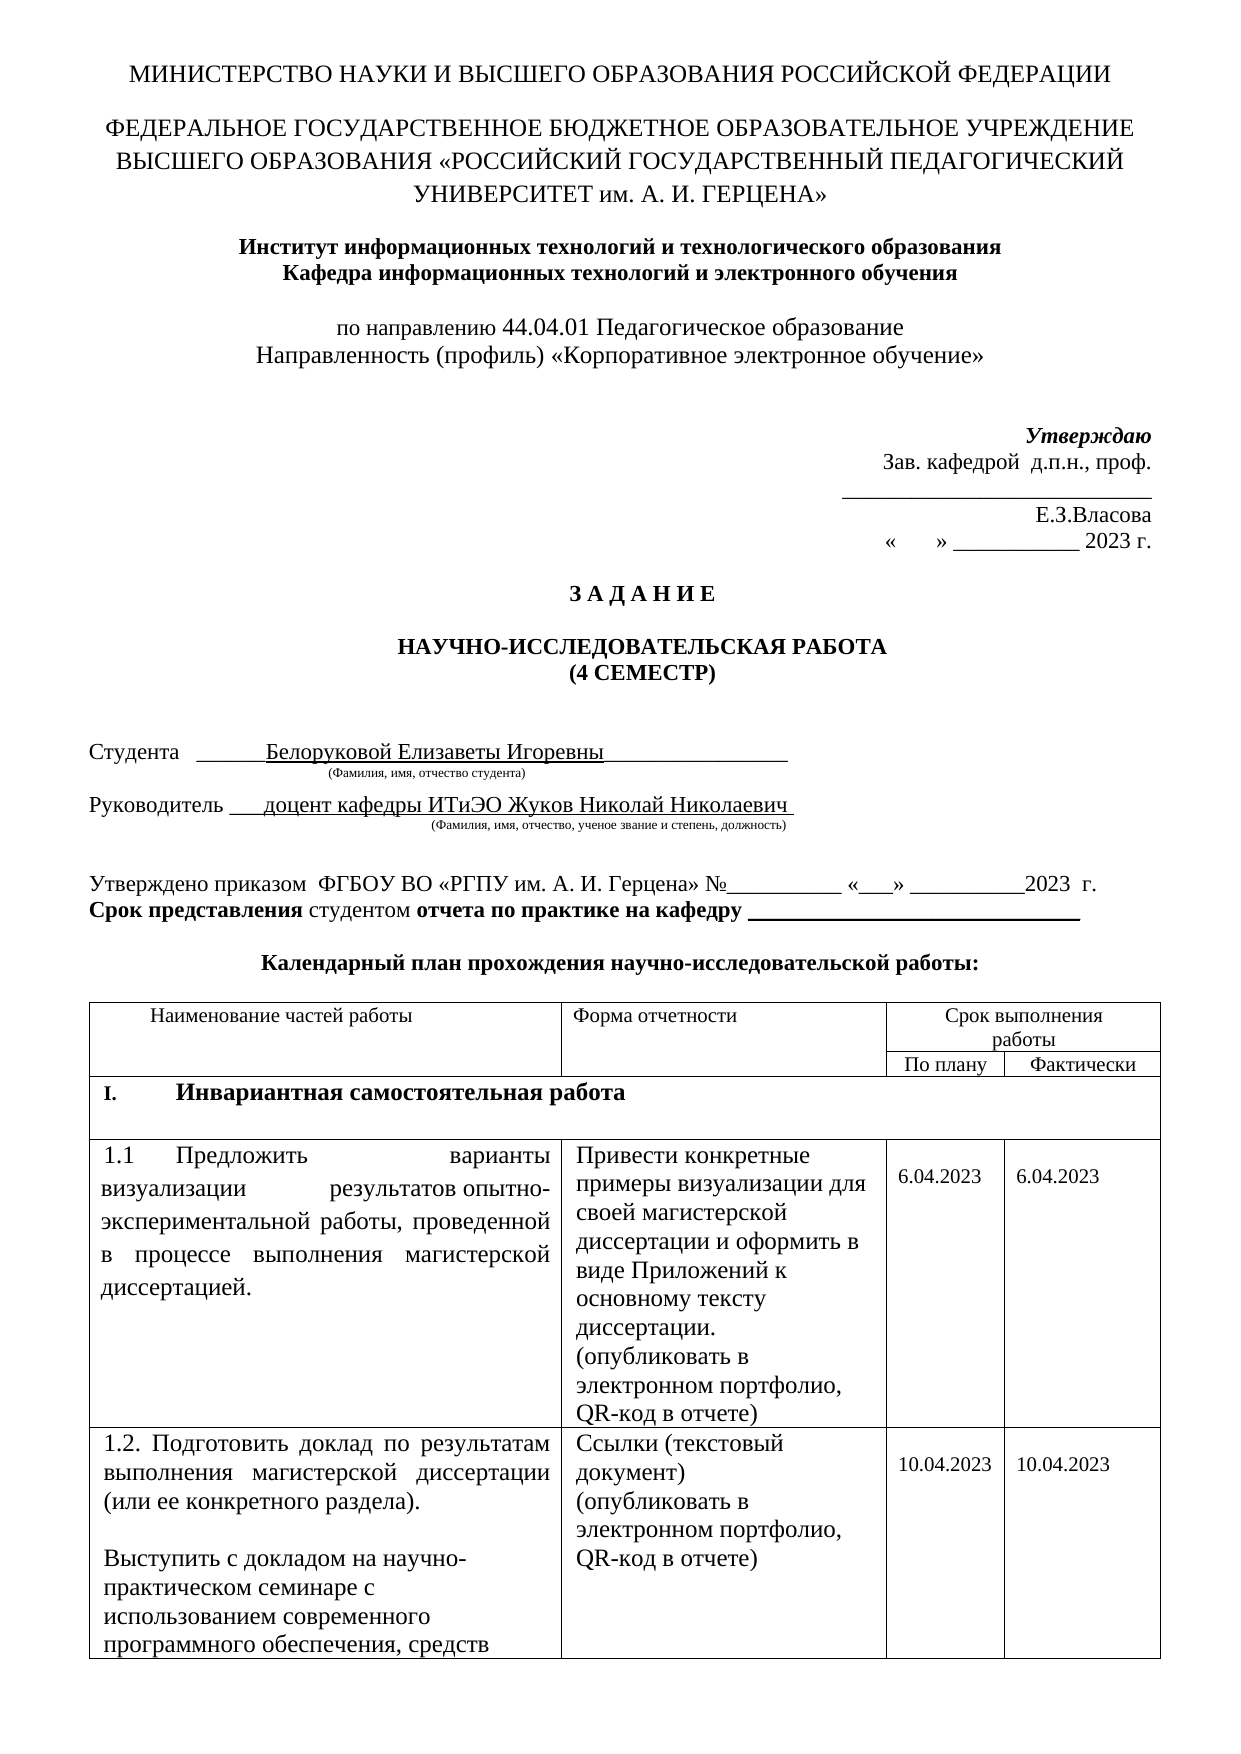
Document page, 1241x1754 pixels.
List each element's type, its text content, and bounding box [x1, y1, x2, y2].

text Зав. кафедрой д.п.н., проф. [121, 448, 1152, 475]
text (Фамилия, имя, отчество студента) [236, 765, 1152, 791]
table_cell Фактически [1005, 1052, 1160, 1076]
table_header Наименование частей работы [90, 1003, 561, 1076]
text Утверждаю [121, 422, 1152, 448]
table_cell 6.04.2023 [1005, 1140, 1160, 1427]
table_cell 6.04.2023 [887, 1140, 1004, 1427]
table_cell 10.04.2023 [1005, 1428, 1160, 1658]
text Срок представления студентом отчета по практике на кафедру _____________________________ [88, 896, 1152, 923]
text НАУЧНО-ИССЛЕДОВАТЕЛЬСКАЯ РАБОТА [88, 633, 1152, 659]
text МИНИСТЕРСТВО НАУКИ И ВЫСШЕГО ОБРАЗОВАНИЯ РОССИЙСКОЙ ФЕДЕРАЦИИ [88, 59, 1152, 88]
text Е.З.Власова [121, 501, 1152, 527]
table_cell Предложить варианты визуализации результатов опытно-экспериментальной работы, проведенной в процессе выполнения магистерской диссертацией. [90, 1140, 561, 1427]
table_cell По плану [887, 1052, 1004, 1076]
table_header Форма отчетности [562, 1003, 886, 1076]
text Руководитель ___доцент кафедры ИТиЭО Жуков Николай Николаевич [88, 791, 1152, 817]
text (4 СЕМЕСТР) [88, 659, 1152, 686]
text Направленность (профиль) «Корпоративное электронное обучение» [88, 341, 1152, 369]
table_header Срок выполнения работы [887, 1003, 1160, 1051]
text Институт информационных технологий и технологического образования [88, 233, 1152, 259]
text (Фамилия, имя, отчество, ученое звание и степень, должность) [88, 817, 1152, 844]
text Кафедра информационных технологий и электронного обучения [88, 259, 1152, 286]
text Календарный план прохождения научно-исследовательской работы: [88, 949, 1152, 976]
table_cell Привести конкретные примеры визуализации для своей магистерской диссертации и оформить в виде Приложений к основному тексту диссертации. (опубликовать в электронном портфолио, QR-код в отчете) [562, 1140, 886, 1427]
text Утверждено приказом ФГБОУ ВО «РГПУ им. А. И. Герцена» №__________ «___» __________2023 г. [88, 870, 1152, 896]
text по направлению 44.04.01 Педагогическое образование [88, 312, 1152, 341]
text ___________________________ [121, 475, 1152, 501]
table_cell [90, 1428, 561, 1658]
table_cell 10.04.2023 [887, 1428, 1004, 1658]
text З А Д А Н И Е [88, 580, 1152, 607]
text ФЕДЕРАЛЬНОЕ ГОСУДАРСТВЕННОЕ БЮДЖЕТНОЕ ОБРАЗОВАТЕЛЬНОЕ УЧРЕЖДЕНИЕ ВЫСШЕГО ОБРАЗОВАНИЯ «РОССИЙСКИЙ ГОСУДАРСТВЕННЫЙ ПЕДАГОГИЧЕСКИЙ УНИВЕРСИТЕТ им. А. И. ГЕРЦЕНА» [88, 113, 1152, 208]
table_cell Инвариантная самостоятельная работа [90, 1077, 1160, 1139]
text Студента ______Белоруковой Елизаветы Игоревны________________ [88, 738, 1152, 765]
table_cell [562, 1428, 886, 1658]
text « » ___________ 2023 г. [121, 527, 1152, 554]
